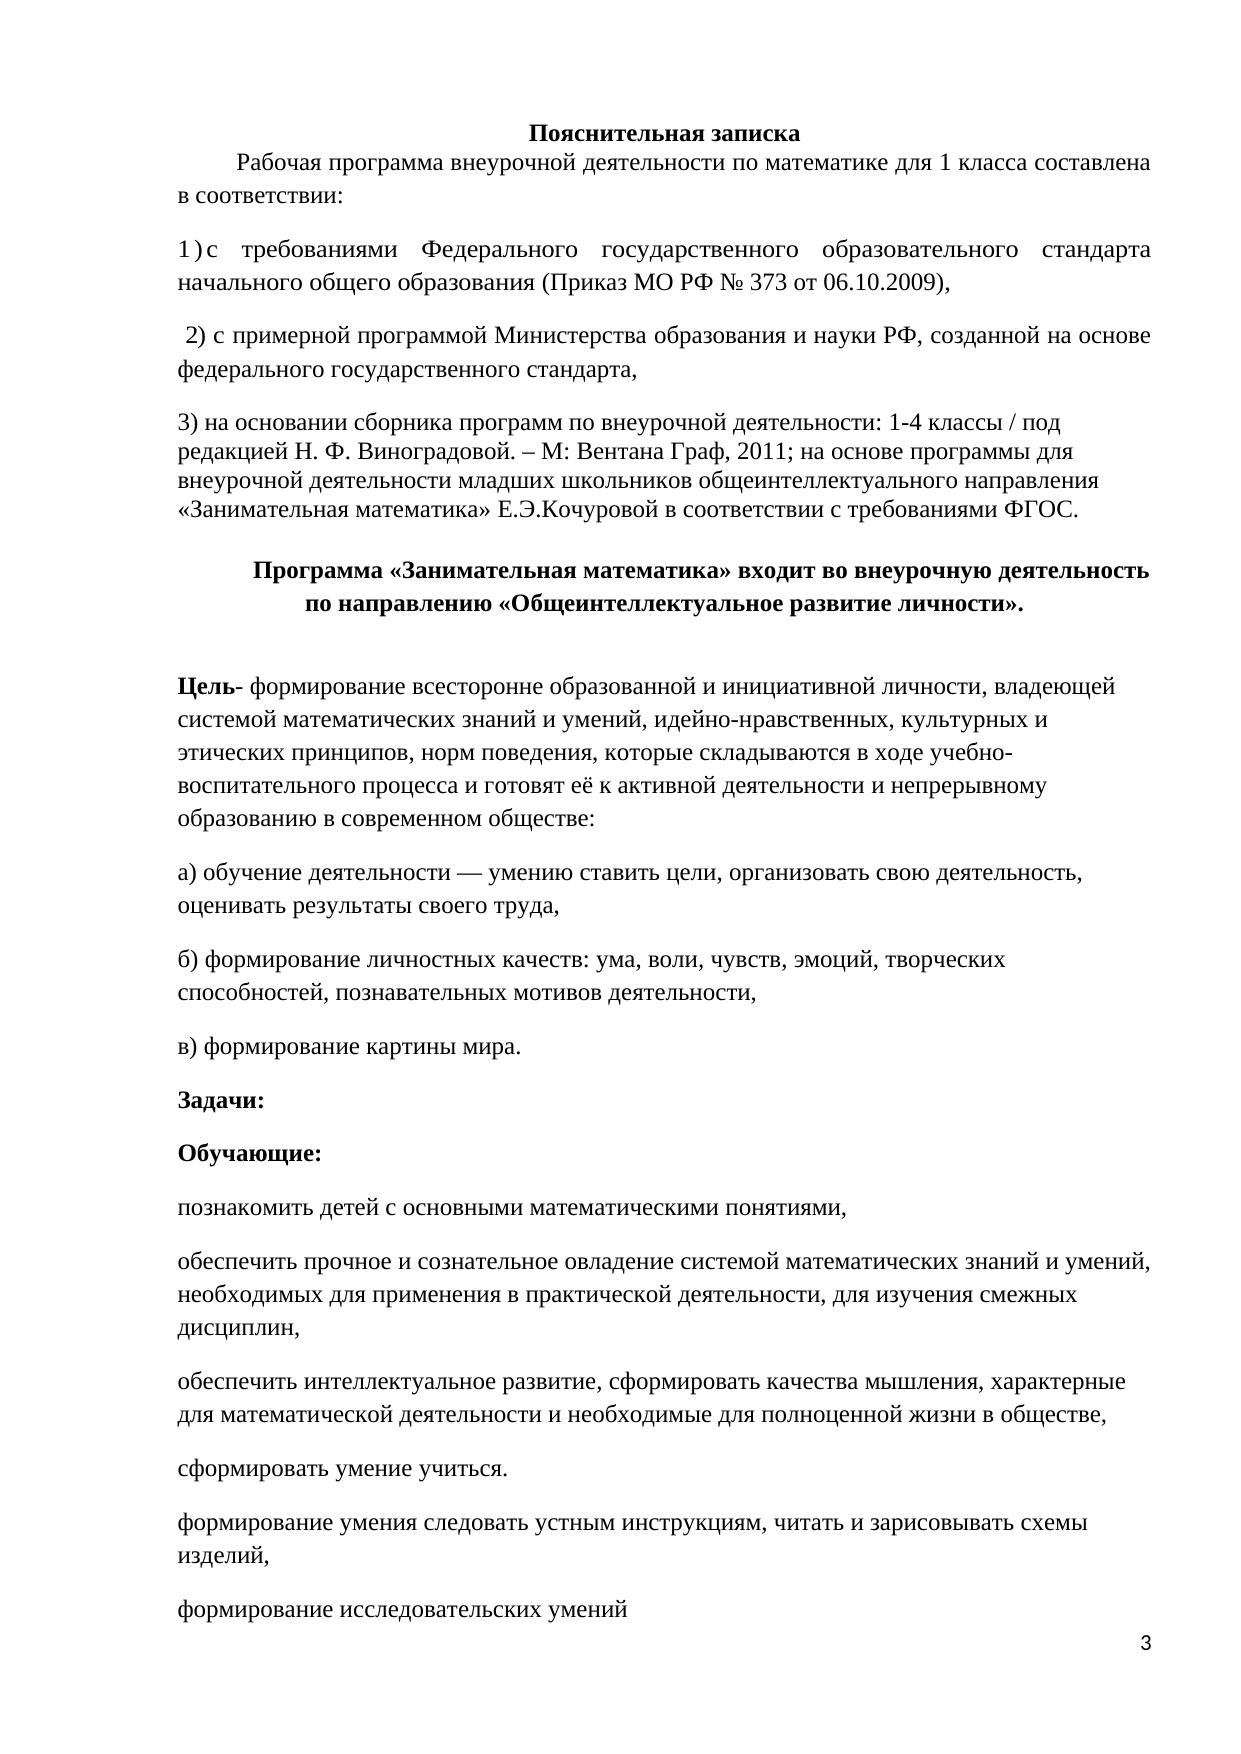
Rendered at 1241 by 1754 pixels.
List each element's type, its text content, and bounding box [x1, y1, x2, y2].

text 2) с примерной программой Министерства образования и науки РФ, созданной на основе федерального государственного стандарта, [148, 321, 1152, 382]
text формирование исследовательских умений [177, 1594, 1152, 1622]
text Рабочая программа внеурочной деятельности по математике для 1 класса составлена в соответствии: [177, 147, 1152, 209]
text б) формирование личностных качеств: ума, воли, чувств, эмоций, творческих способностей, познавательных мотивов деятельности, [177, 944, 1152, 1006]
text 1)с требованиями Федерального государственного образовательного стандарта начального общего образования (Приказ МО РФ № 373 от 06.10.2009), [177, 234, 1152, 296]
text познакомить детей с основными математическими понятиями, [177, 1192, 1152, 1221]
text 3) на основании сборника программ по внеурочной деятельности: 1-4 классы / под редакцией Н. Ф. Виноградовой. – М: Вентана Граф, 2011; на основе программы для внеурочной деятельности младших школьников общеинтеллектуального направления «Занимательная математика» Е.Э.Кочуровой в соответствии с требованиями ФГОС. [177, 407, 1152, 522]
text Задачи: [177, 1085, 1152, 1113]
text Цель- формирование всесторонне образованной и инициативной личности, владеющей системой математических знаний и умений, идейно-нравственных, культурных и этических принципов, норм поведения, которые складываются в ходе учебно-воспитательного процесса и готовят её к активной деятельности и непрерывному образованию в современном обществе: [177, 671, 1152, 832]
text в) формирование картины мира. [177, 1031, 1152, 1059]
text сформировать умение учиться. [177, 1453, 1152, 1482]
text Программа «Занимательная математика» входит во внеурочную деятельность по направлению «Общеинтеллектуальное развитие личности». [177, 556, 1152, 617]
text Пояснительная записка [177, 118, 1152, 147]
text обеспечить прочное и сознательное овладение системой математических знаний и умений, необходимых для применения в практической деятельности, для изучения смежных дисциплин, [177, 1246, 1152, 1341]
text обеспечить интеллектуальное развитие, сформировать качества мышления, характерные для математической деятельности и необходимые для полноценной жизни в обществе, [177, 1366, 1152, 1428]
text формирование умения следовать устным инструкциям, читать и зарисовывать схемы изделий, [177, 1507, 1152, 1569]
text Обучающие: [177, 1138, 1152, 1167]
text а) обучение деятельности — умению ставить цели, организовать свою деятельность, оценивать результаты своего труда, [177, 857, 1152, 919]
